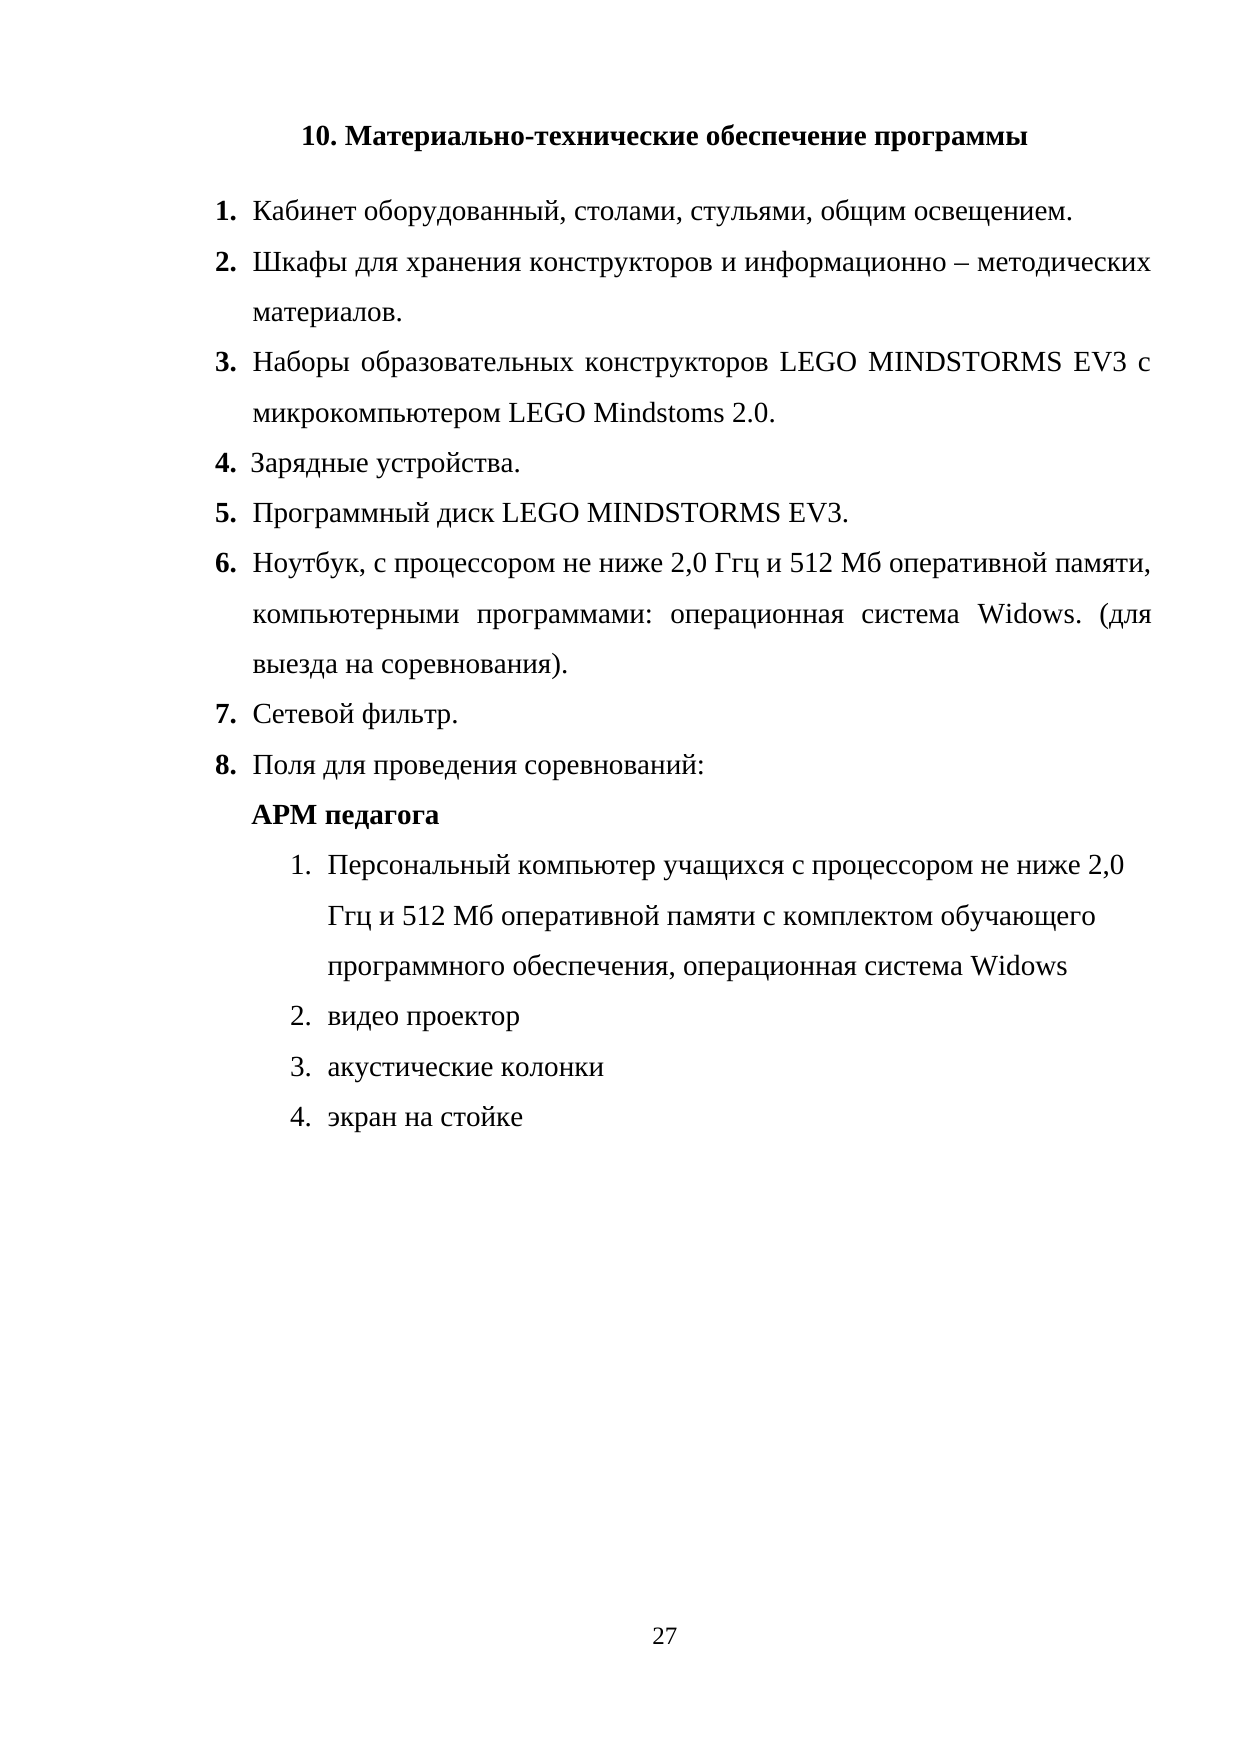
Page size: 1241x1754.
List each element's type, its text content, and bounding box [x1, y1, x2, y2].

list Персональный компьютер учащихся с процессором не ниже 2,0 Ггц и 512 Мб оперативной памяти с комплектом обучающего программного обеспечения, операционная система Widows [290, 847, 1152, 982]
list видео проектор [290, 998, 1152, 1032]
list экран на стойке [290, 1099, 1152, 1133]
list Поля для проведения соревнований: [215, 747, 1152, 780]
text АРМ педагога [251, 797, 1152, 831]
list акустические колонки [290, 1049, 1152, 1082]
list Сетевой фильтр. [215, 697, 1152, 730]
list Шкафы для хранения конструкторов и информационно – методических материалов. [215, 244, 1152, 328]
list Наборы образовательных конструкторов LEGO MINDSTORMS EV3 с микрокомпьютером LEGO Mindstoms 2.0. [215, 344, 1152, 428]
list Кабинет оборудованный, столами, стульями, общим освещением. [215, 193, 1152, 227]
list Программный диск LEGO MINDSTORMS EV3. [215, 495, 1152, 529]
list Зарядные устройства. [215, 445, 1152, 478]
list Ноутбук, с процессором не ниже 2,0 Ггц и 512 Мб оперативной памяти, компьютерными программами: операционная система Widows. (для выезда на соревнования). [215, 546, 1152, 680]
text 10. Материально-технические обеспечение программы [177, 118, 1152, 152]
